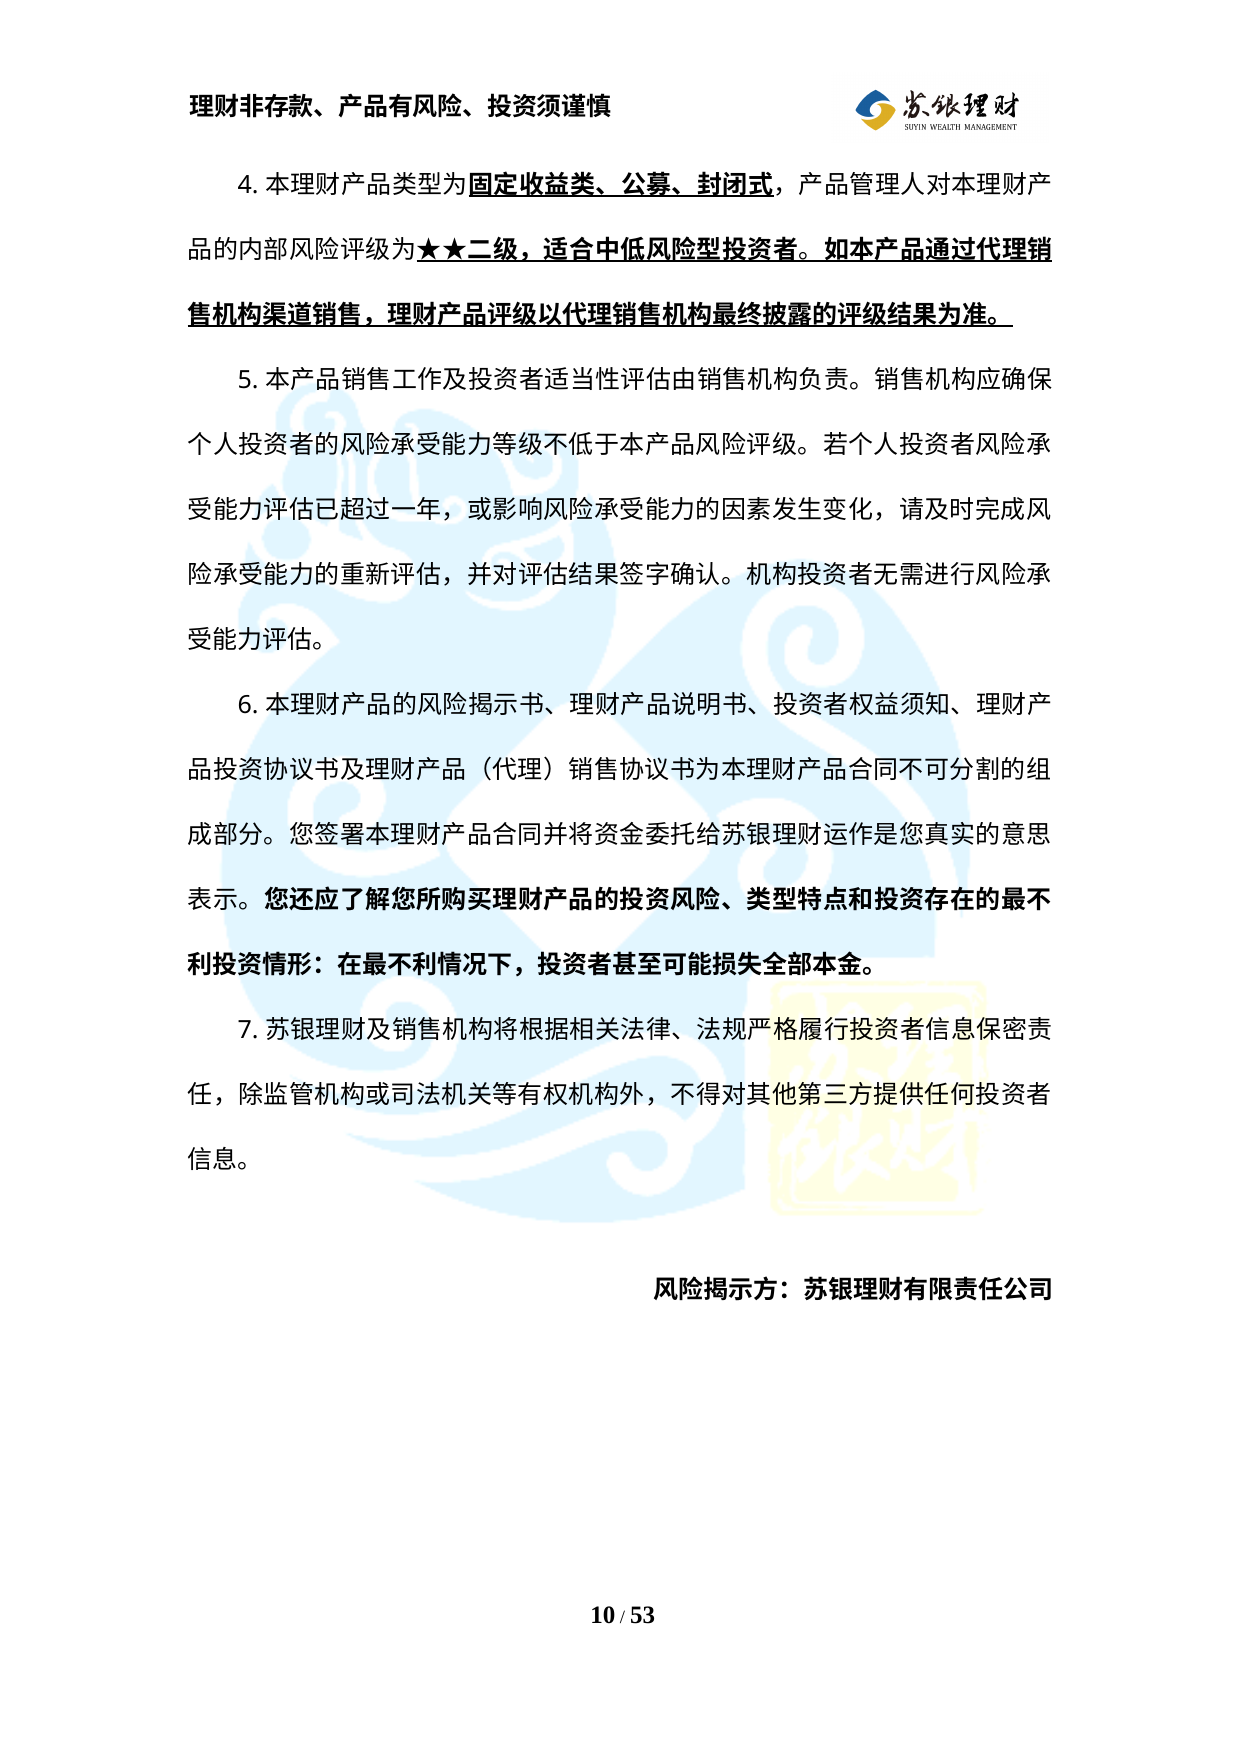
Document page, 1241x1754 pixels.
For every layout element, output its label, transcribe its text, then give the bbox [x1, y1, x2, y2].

list 本理财产品类型为固定收益类、公募、封闭式，产品管理人对本理财产品的内部风险评级为★★二级，适合中低风险型投资者。如本产品通过代理销售机构渠道销售，理财产品评级以代理销售机构最终披露的评级结果为准。 [187, 150, 1053, 345]
list 本理财产品的风险揭示书、理财产品说明书、投资者权益须知、理财产品投资协议书及理财产品（代理）销售协议书为本理财产品合同不可分割的组成部分。您签署本理财产品合同并将资金委托给苏银理财运作是您真实的意思表示。您还应了解您所购买理财产品的投资风险、类型特点和投资存在的最不利投资情形：在最不利情况下，投资者甚至可能损失全部本金。 [187, 670, 1053, 995]
list 本产品销售工作及投资者适当性评估由销售机构负责。销售机构应确保个人投资者的风险承受能力等级不低于本产品风险评级。若个人投资者风险承受能力评估已超过一年，或影响风险承受能力的因素发生变化，请及时完成风险承受能力的重新评估，并对评估结果签字确认。机构投资者无需进行风险承受能力评估。 [187, 345, 1053, 670]
picture [831, 72, 1049, 143]
list 苏银理财及销售机构将根据相关法律、法规严格履行投资者信息保密责任，除监管机构或司法机关等有权机构外，不得对其他第三方提供任何投资者信息。 [187, 995, 1053, 1190]
text 风险揭示方：苏银理财有限责任公司 [231, 1255, 1053, 1320]
